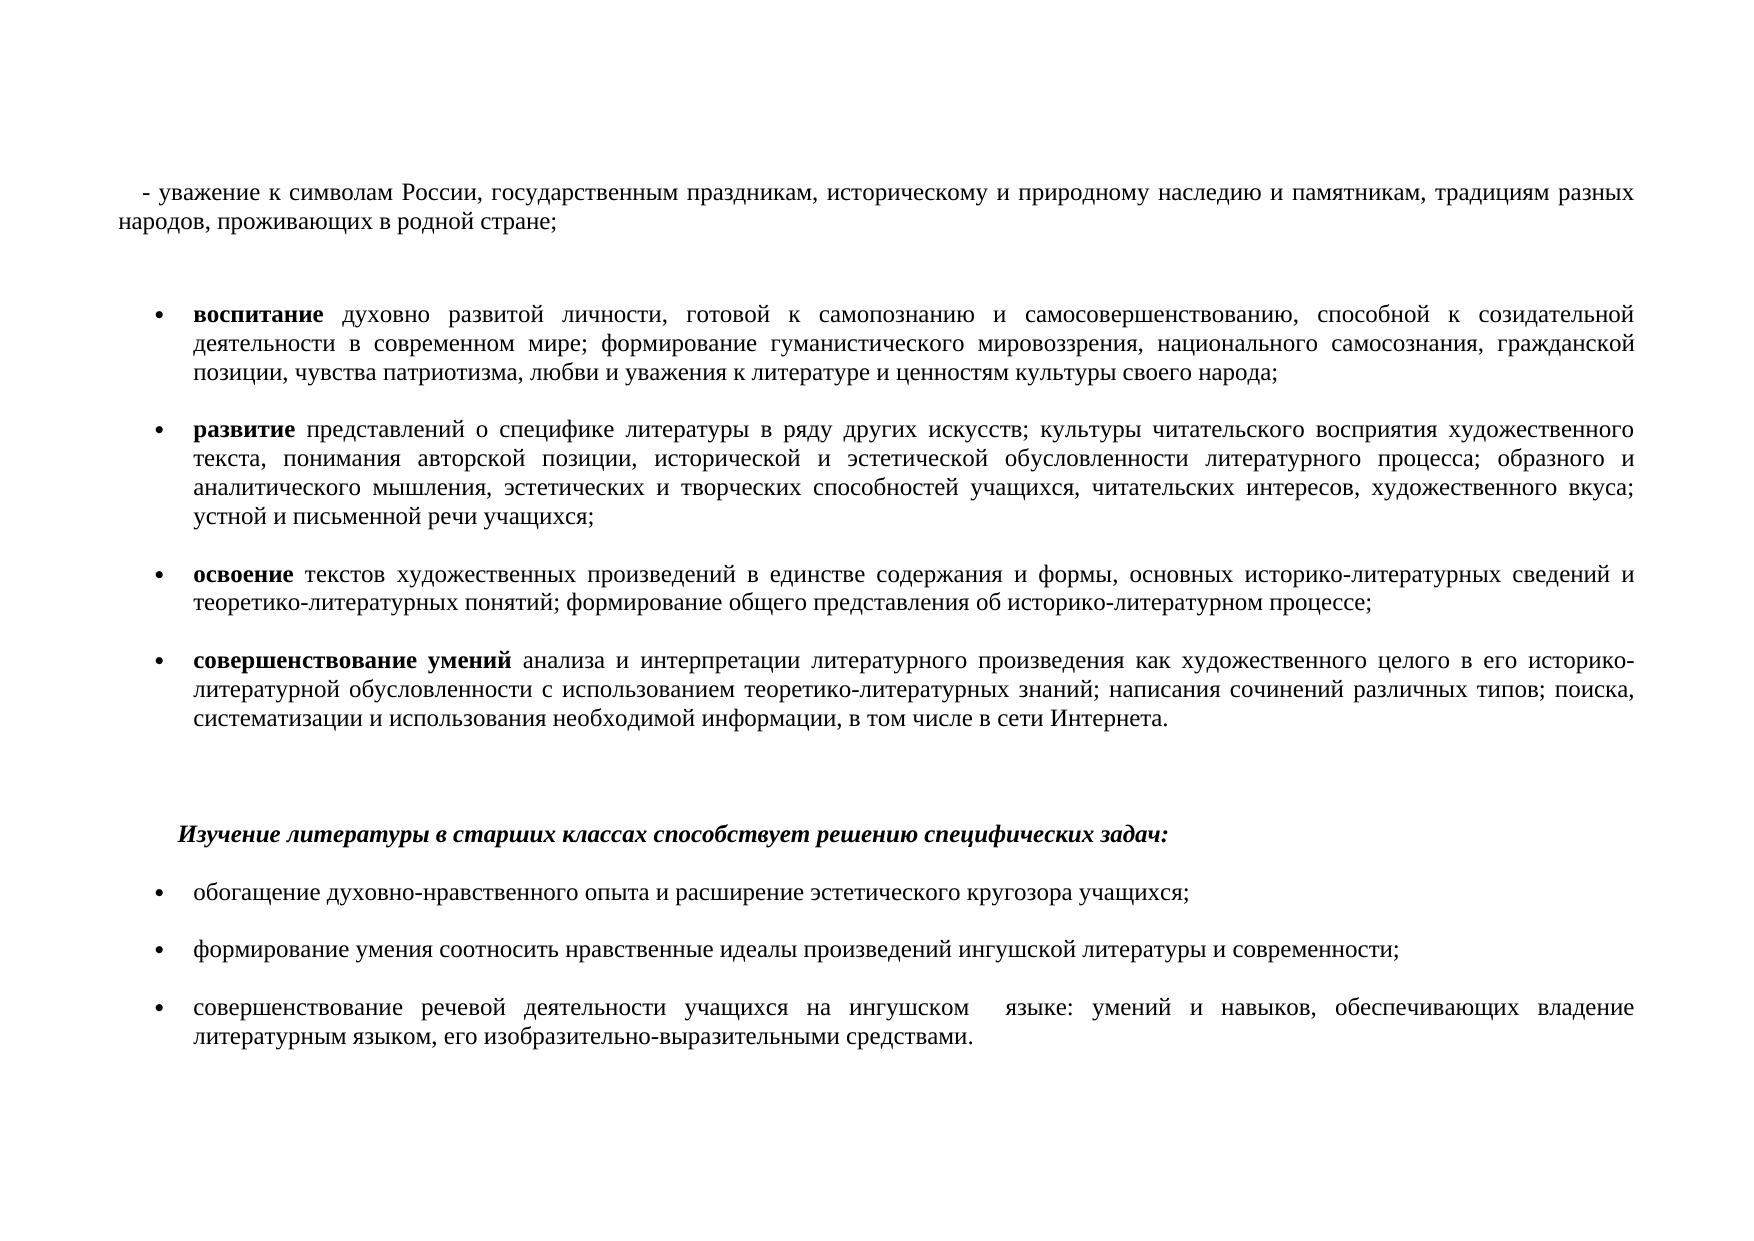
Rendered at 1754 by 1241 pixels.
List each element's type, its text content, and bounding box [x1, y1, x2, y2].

list развитие представлений о специфике литературы в ряду других искусств; культуры читательского восприятия художественного текста, понимания авторской позиции, исторической и эстетической обусловленности литературного процесса; образного и аналитического мышления, эстетических и творческих способностей учащихся, читательских интересов, художественного вкуса; устной и письменной речи учащихся; [156, 414, 1636, 529]
list совершенствование умений анализа и интерпретации литературного произведения как художественного целого в его историко-литературной обусловленности с использованием теоретико-литературных знаний; написания сочинений различных типов; поиска, систематизации и использования необходимой информации, в том числе в сети Интернета. [156, 645, 1636, 732]
text Изучение литературы в старших классах способствует решению специфических задач: [118, 819, 1636, 847]
list воспитание духовно развитой личности, готовой к самопознанию и самосовершенствованию, способной к созидательной деятельности в современном мире; формирование гуманистического мировоззрения, национального самосознания, гражданской позиции, чувства патриотизма, любви и уважения к литературе и ценностям культуры своего народа; [156, 299, 1636, 385]
list совершенствование речевой деятельности учащихся на ингушском языке: умений и навыков, обеспечивающих владение литературным языком, его изобразительно-выразительными средствами. [156, 992, 1636, 1050]
list освоение текстов художественных произведений в единстве содержания и формы, основных историко-литературных сведений и теоретико-литературных понятий; формирование общего представления об историко-литературном процессе; [156, 559, 1636, 616]
list обогащение духовно-нравственного опыта и расширение эстетического кругозора учащихся; [156, 877, 1636, 905]
text - уважение к символам России, государственным праздникам, историческому и природному наследию и памятникам, традициям разных народов, проживающих в родной стране; [118, 177, 1636, 235]
list формирование умения соотносить нравственные идеалы произведений ингушской литературы и современности; [156, 934, 1636, 963]
